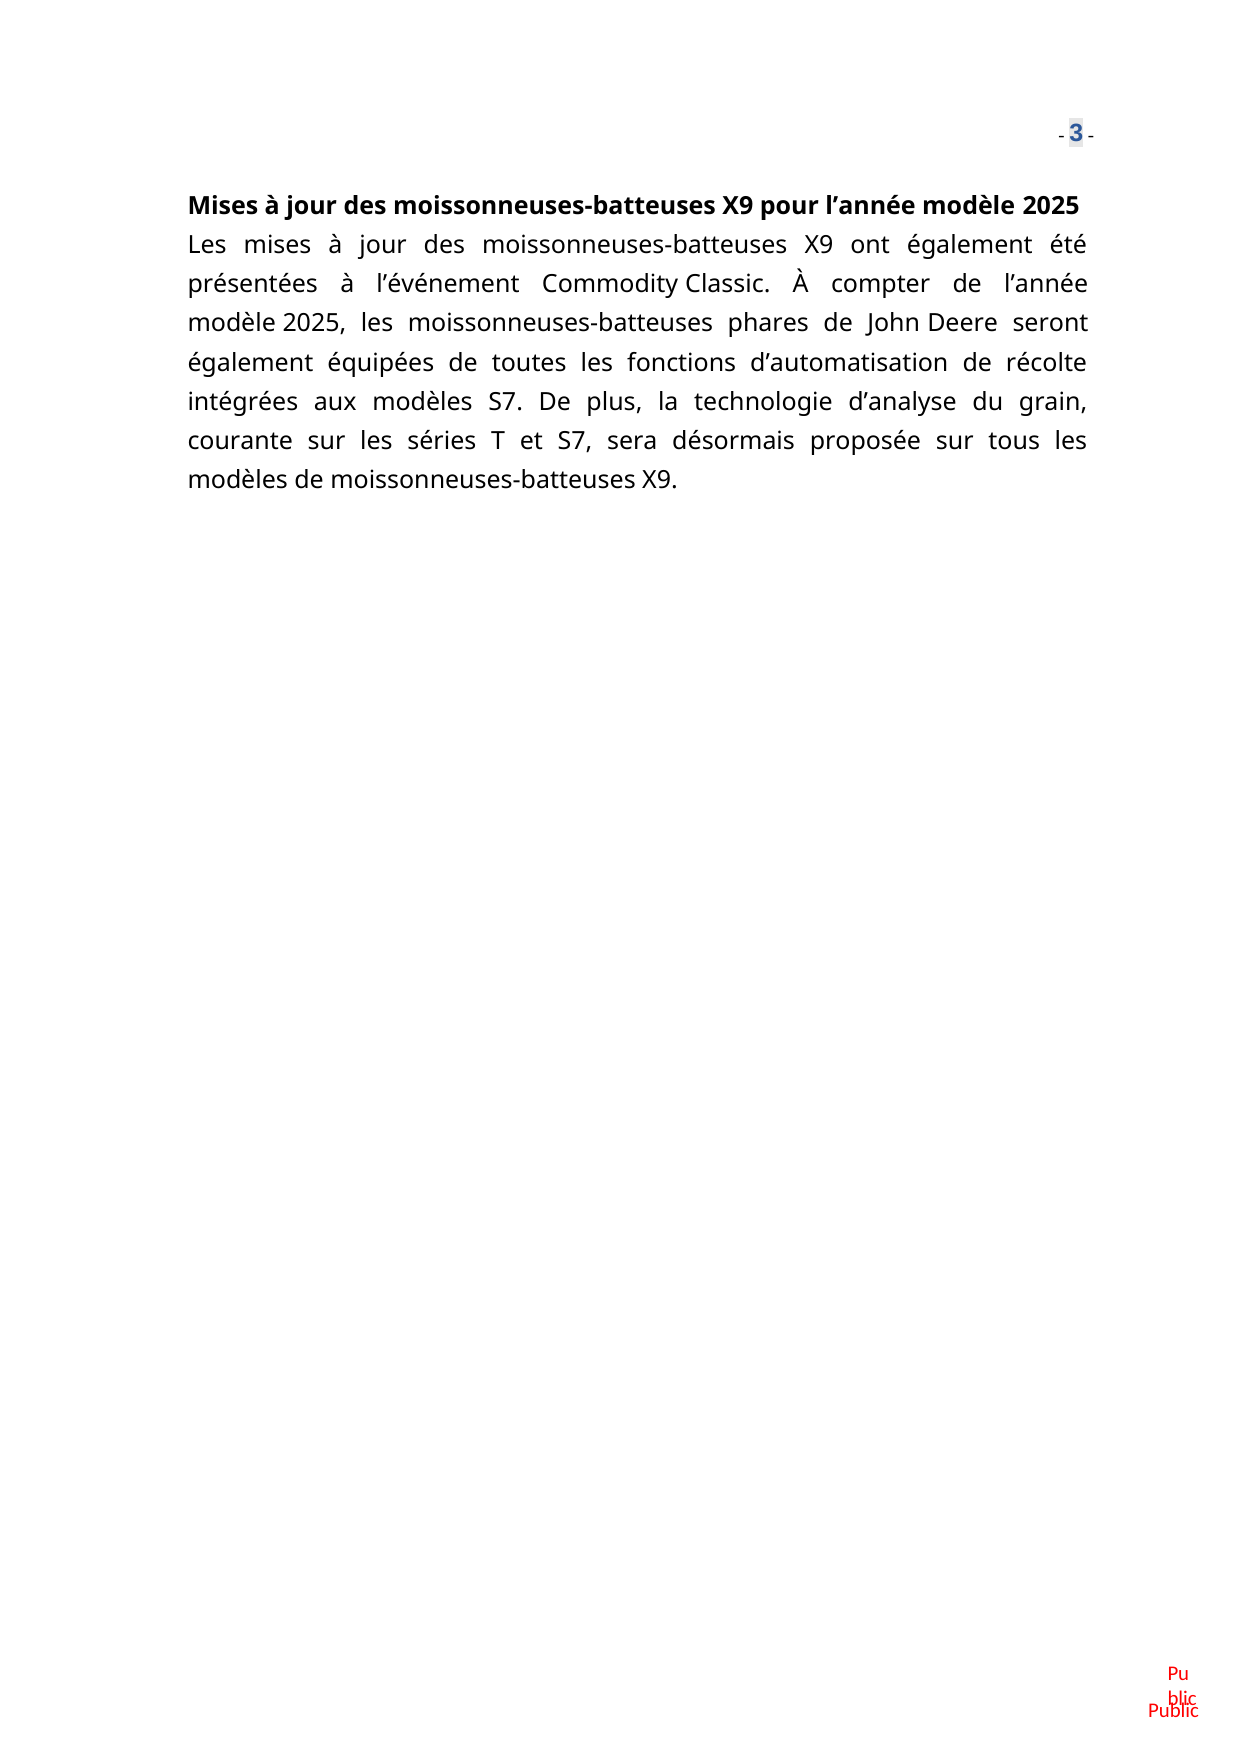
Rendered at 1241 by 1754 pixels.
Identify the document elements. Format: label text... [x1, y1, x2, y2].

text Les mises à jour des moissonneuses-batteuses X9 ont également été présentées à l’événement Commodity Classic. À compter de l’année modèle 2025, les moissonneuses-batteuses phares de John Deere seront également équipées de toutes les fonctions d’automatisation de récolte intégrées aux modèles S7. De plus, la technologie d’analyse du grain, courante sur les séries T et S7, sera désormais proposée sur tous les modèles de moissonneuses-batteuses X9. [187, 227, 1088, 496]
text Mises à jour des moissonneuses-batteuses X9 pour l’année modèle 2025 [187, 188, 1088, 222]
